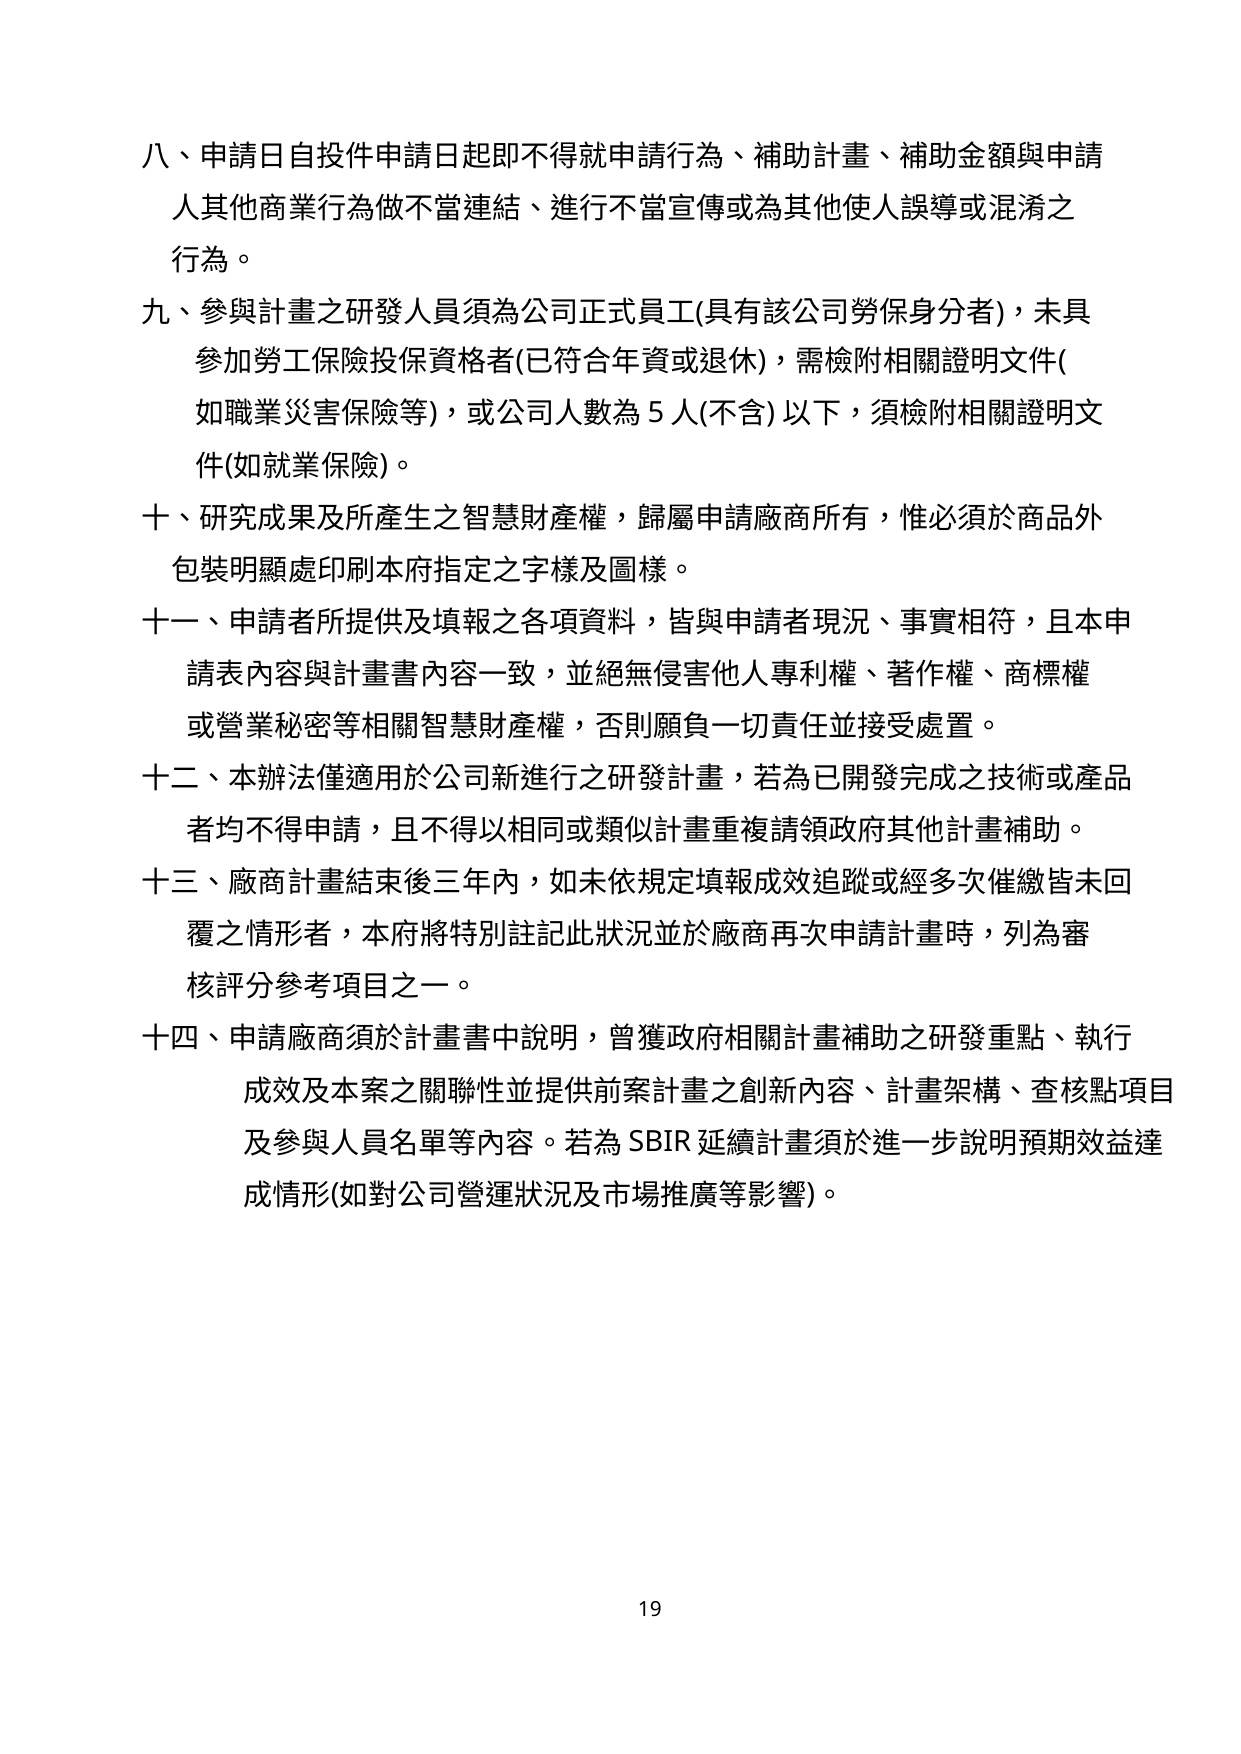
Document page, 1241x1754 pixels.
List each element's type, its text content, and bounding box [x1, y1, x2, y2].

text 九、參與計畫之研發人員須為公司正式員工(具有該公司勞保身分者)，未具 [118, 281, 1181, 333]
list 請表內容與計畫書內容一致，並絕無侵害他人專利權、著作權、商標權 [118, 646, 1181, 698]
list 核評分參考項目之一。 [118, 958, 1181, 1010]
list 十四、申請廠商須於計畫書中說明，曾獲政府相關計畫補助之研發重點、執行 [118, 1010, 1181, 1062]
text 行為。 [118, 229, 1181, 281]
list 覆之情形者，本府將特別註記此狀況並於廠商再次申請計畫時，列為審 [118, 906, 1181, 958]
list 參加勞工保險投保資格者(已符合年資或退休)，需檢附相關證明文件( [171, 333, 1181, 385]
list 或營業秘密等相關智慧財產權，否則願負一切責任並接受處置。 [118, 698, 1181, 750]
text 八、申請日自投件申請日起即不得就申請行為、補助計畫、補助金額與申請 [118, 125, 1181, 177]
list 十一、申請者所提供及填報之各項資料，皆與申請者現況、事實相符，且本申 [118, 593, 1181, 646]
text 人其他商業行為做不當連結、進行不當宣傳或為其他使人誤導或混淆之 [118, 177, 1181, 229]
list 者均不得申請，且不得以相同或類似計畫重複請領政府其他計畫補助。 [118, 802, 1181, 854]
list 包裝明顯處印刷本府指定之字樣及圖樣。 [118, 541, 1181, 593]
list 十二、本辦法僅適用於公司新進行之研發計畫，若為已開發完成之技術或產品 [118, 750, 1181, 802]
list 件(如就業保險)。 [171, 437, 1181, 489]
list 成效及本案之關聯性並提供前案計畫之創新內容、計畫架構、查核點項目及參與人員名單等內容。若為SBIR延續計畫須於進一步說明預期效益達成情形(如對公司營運狀況及市場推廣等影響)。 [243, 1062, 1181, 1218]
list 十、研究成果及所產生之智慧財產權，歸屬申請廠商所有，惟必須於商品外 [118, 489, 1181, 541]
list 如職業災害保險等)，或公司人數為5人(不含) 以下，須檢附相關證明文 [171, 385, 1181, 437]
list 十三、廠商計畫結束後三年內，如未依規定填報成效追蹤或經多次催繳皆未回 [118, 854, 1181, 906]
